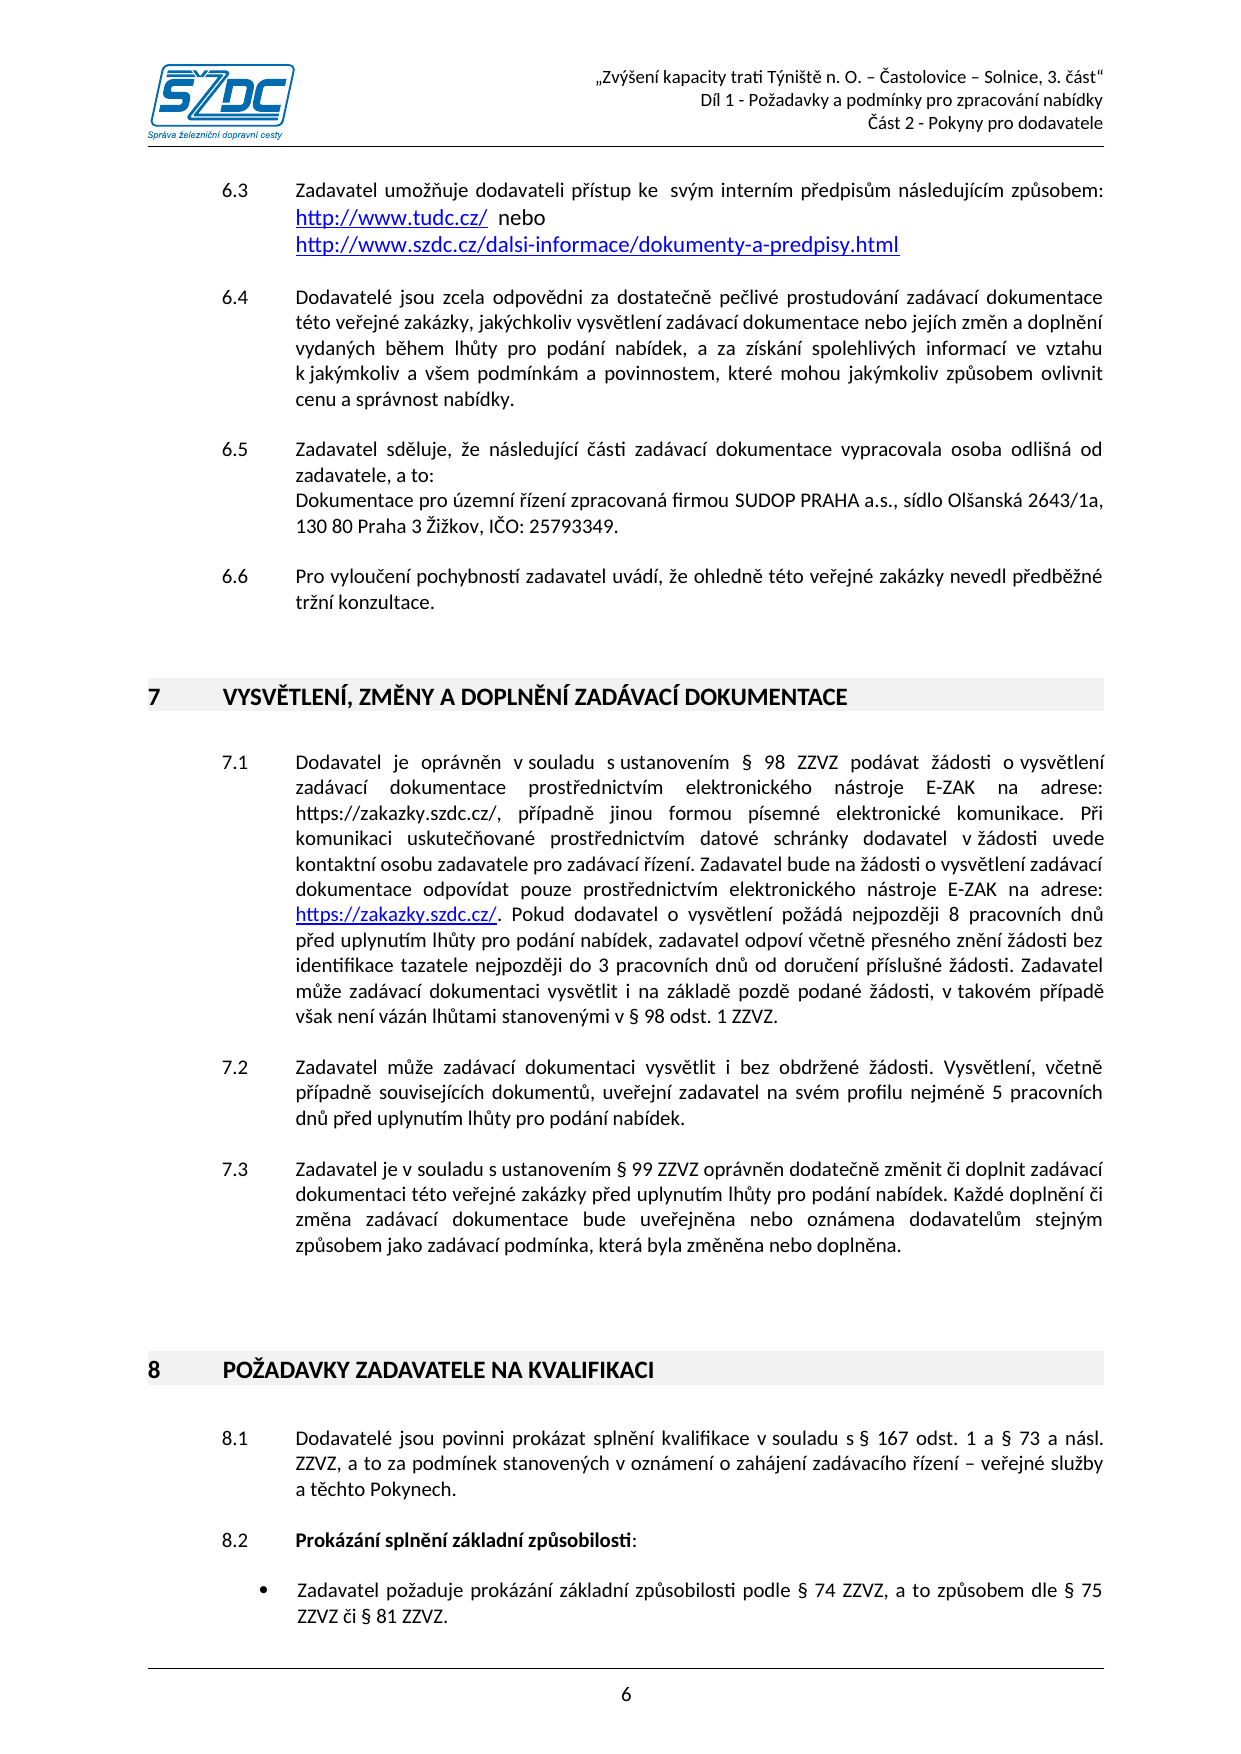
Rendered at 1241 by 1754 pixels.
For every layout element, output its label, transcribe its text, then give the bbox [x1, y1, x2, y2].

text http://www.szdc.cz/dalsi-informace/dokumenty-a-predpisy.html [222, 231, 1104, 259]
subtitle POŽADAVKY ZADAVATELE NA KVALIFIKACI [148, 1351, 1104, 1385]
text 6.5 Zadavatel sděluje, že následující části zadávací dokumentace vypracovala osoba odlišná od zadavatele, a to: [222, 437, 1104, 487]
subtitle VYSVĚTLENÍ, ZMĚNY A DOPLNĚNÍ ZADÁVACÍ DOKUMENTACE [148, 678, 1104, 711]
list Dodavatelé jsou povinni prokázat splnění kvalifikace v souladu s § 167 odst. 1 a § 73 a násl. ZZVZ, a to za podmínek stanovených v oznámení o zahájení zadávacího řízení – veřejné služby a těchto Pokynech. [222, 1425, 1104, 1501]
list Zadavatel je v souladu s ustanovením § 99 ZZVZ oprávněn dodatečně změnit či doplnit zadávací dokumentaci této veřejné zakázky před uplynutím lhůty pro podání nabídek. Každé doplnění či změna zadávací dokumentace bude uveřejněna nebo oznámena dodavatelům stejným způsobem jako zadávací podmínka, která byla změněna nebo doplněna. [222, 1156, 1104, 1257]
text Dokumentace pro územní řízení zpracovaná firmou SUDOP PRAHA a.s., sídlo Olšanská 2643/1a, 130 80 Praha 3 Žižkov, IČO: 25793349. [295, 487, 1104, 538]
text 6.3 Zadavatel umožňuje dodavateli přístup ke svým interním předpisům následujícím způsobem: http://www.tudc.cz/ nebo [222, 177, 1104, 231]
text 6.6 Pro vyloučení pochybností zadavatel uvádí, že ohledně této veřejné zakázky nevedl předběžné tržní konzultace. [222, 564, 1104, 614]
list Prokázání splnění základní způsobilosti: [222, 1527, 1104, 1552]
list Zadavatel může zadávací dokumentaci vysvětlit i bez obdržené žádosti. Vysvětlení, včetně případně souvisejících dokumentů, uveřejní zadavatel na svém profilu nejméně 5 pracovních dnů před uplynutím lhůty pro podání nabídek. [222, 1054, 1104, 1130]
list Zadavatel požaduje prokázání základní způsobilosti podle § 74 ZZVZ, a to způsobem dle § 75 ZZVZ či § 81 ZZVZ. [260, 1578, 1104, 1628]
text 6.4 Dodavatelé jsou zcela odpovědni za dostatečně pečlivé prostudování zadávací dokumentace této veřejné zakázky, jakýchkoliv vysvětlení zadávací dokumentace nebo jejích změn a doplnění vydaných během lhůty pro podání nabídek, a za získání spolehlivých informací ve vztahu k jakýmkoliv a všem podmínkám a povinnostem, které mohou jakýmkoliv způsobem ovlivnit cenu a správnost nabídky. [222, 284, 1104, 411]
list Dodavatel je oprávněn v souladu s ustanovením § 98 ZZVZ podávat žádosti o vysvětlení zadávací dokumentace prostřednictvím elektronického nástroje E-ZAK na adrese: https://zakazky.szdc.cz/, případně jinou formou písemné elektronické komunikace. Při komunikaci uskutečňované prostřednictvím datové schránky dodavatel v žádosti uvede kontaktní osobu zadavatele pro zadávací řízení. Zadavatel bude na žádosti o vysvětlení zadávací dokumentace odpovídat pouze prostřednictvím elektronického nástroje E-ZAK na adrese: https://zakazky.szdc.cz/. Pokud dodavatel o vysvětlení požádá nejpozději 8 pracovních dnů před uplynutím lhůty pro podání nabídek, zadavatel odpoví včetně přesného znění žádosti bez identifikace tazatele nejpozději do 3 pracovních dnů od doručení příslušné žádosti. Zadavatel může zadávací dokumentaci vysvětlit i na základě pozdě podané žádosti, v takovém případě však není vázán lhůtami stanovenými v § 98 odst. 1 ZZVZ. [222, 749, 1104, 1029]
